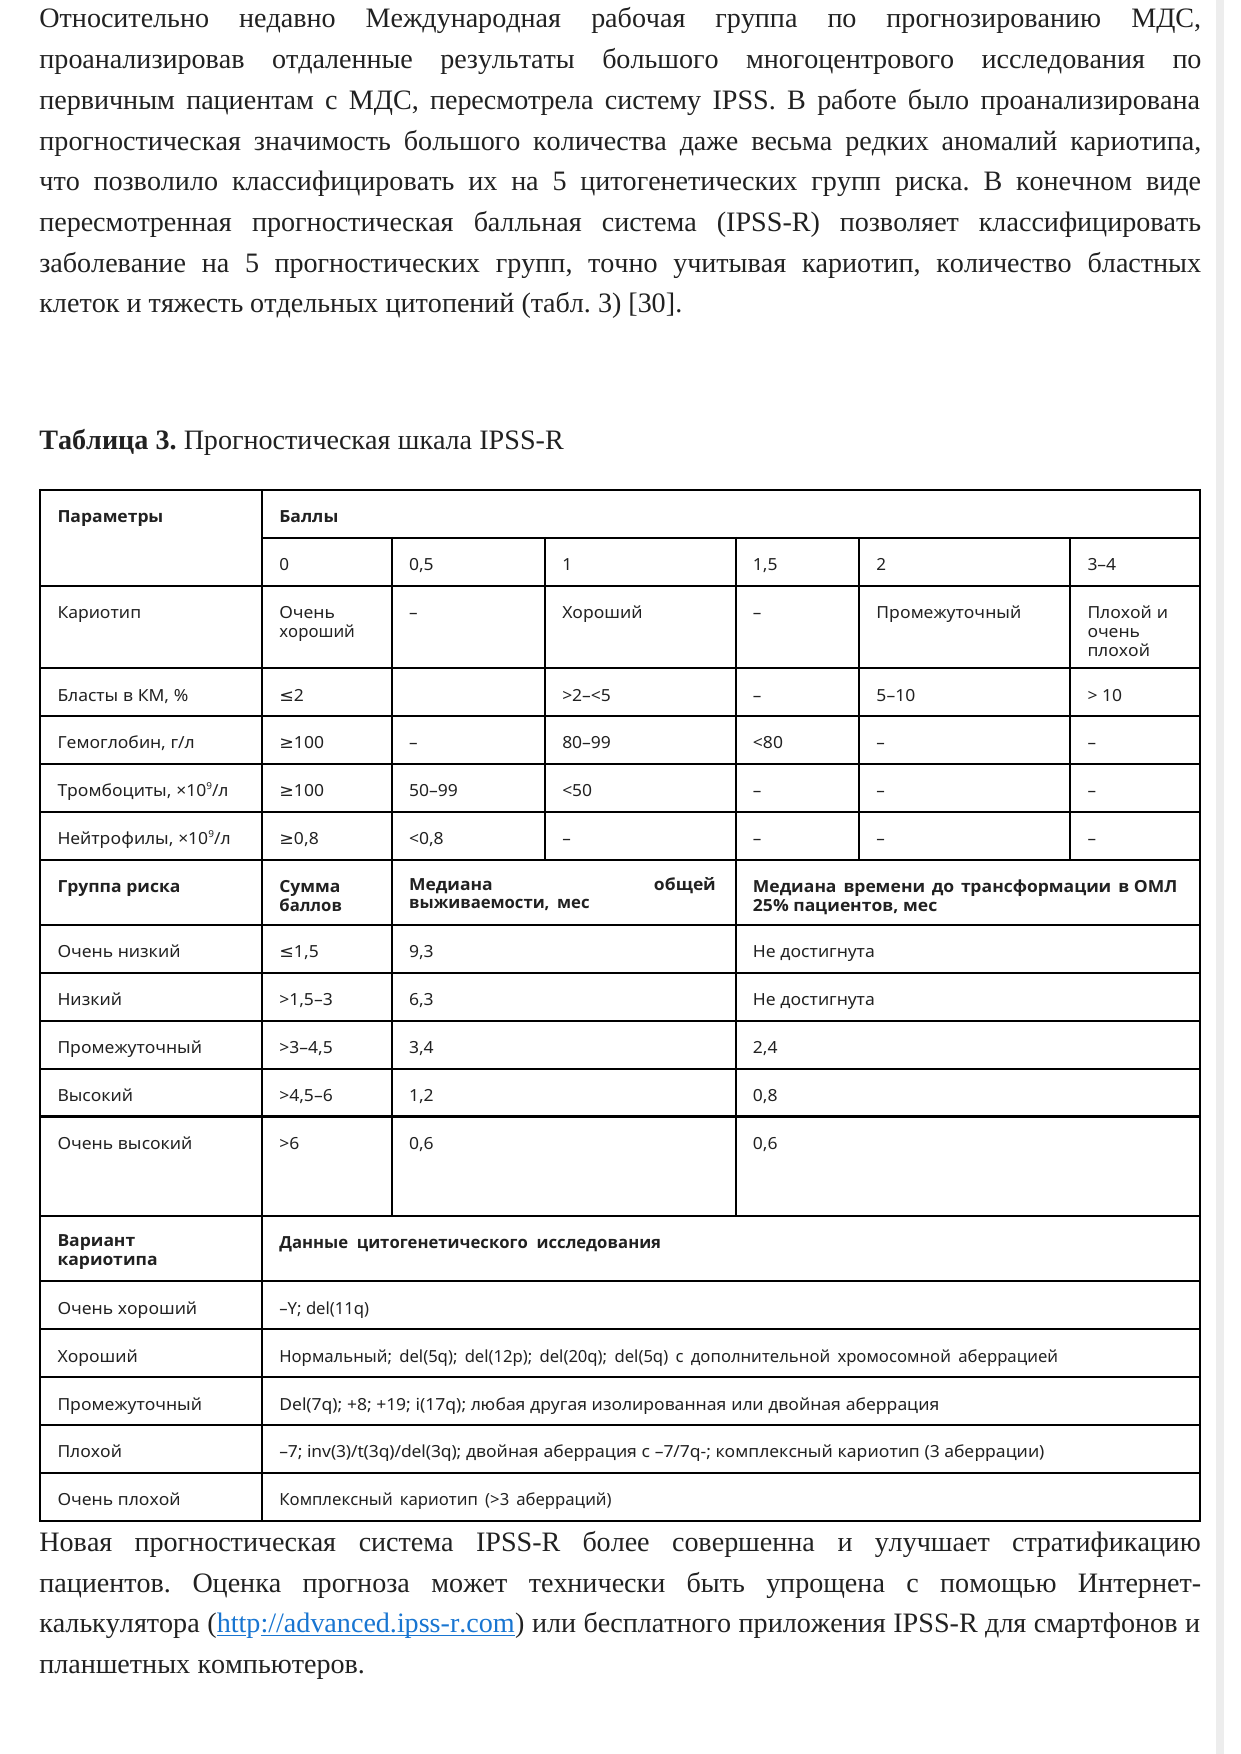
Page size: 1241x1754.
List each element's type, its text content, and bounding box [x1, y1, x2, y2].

table_cell – [860, 717, 1069, 763]
text Новая прогностическая система IPSS-R более совершенна и улучшает стратификацию пациентов. Оценка прогноза может технически быть упрощена с помощью Интернет- калькулятора (http://advanced.ipss-r.com) или бесплатного приложения IPSS-R для смартфонов и планшетных компьютеров. [39, 1525, 1201, 1680]
table_cell 80–99 [546, 717, 735, 763]
table_cell Низкий [41, 974, 261, 1019]
table_cell – [737, 813, 858, 859]
table_cell <0,8 [393, 813, 544, 859]
table_cell Промежуточный [41, 1378, 261, 1424]
table_cell Гемоглобин, г/л [41, 717, 261, 763]
table_cell [393, 669, 544, 715]
table_cell Очень высокий [41, 1118, 261, 1215]
table_cell – [1071, 717, 1199, 763]
table_cell Вариант кариотипа [41, 1217, 261, 1280]
table_cell <80 [737, 717, 858, 763]
table_cell Плохой и очень плохой [1071, 587, 1199, 667]
table_cell 9,3 [393, 926, 735, 972]
table_cell 0,8 [737, 1070, 1199, 1115]
table_cell 3,4 [393, 1022, 735, 1067]
table_cell Очень плохой [41, 1474, 261, 1519]
table_cell Не достигнута [737, 926, 1199, 972]
text Таблица 3. Прогностическая шкала IPSS-R [39, 423, 1213, 456]
table_cell Очень низкий [41, 926, 261, 972]
table_cell – [1071, 765, 1199, 811]
table_cell – [393, 587, 544, 667]
table_cell Нормальный; del(5q); del(12p); del(20q); del(5q) с дополнительной хромосомной аберрацией [263, 1330, 1199, 1376]
table_cell ≥100 [263, 765, 391, 811]
table_cell 0,6 [393, 1118, 735, 1215]
table_cell ≤1,5 [263, 926, 391, 972]
table_cell Кариотип [41, 587, 261, 667]
table_cell 1,5 [737, 539, 858, 585]
table_cell – [1071, 813, 1199, 859]
table_cell > 10 [1071, 669, 1199, 715]
table_cell >2–<5 [546, 669, 735, 715]
table_cell ≥100 [263, 717, 391, 763]
table_cell 0,5 [393, 539, 544, 585]
table_cell Бласты в КМ, % [41, 669, 261, 715]
table_cell Очень хороший [263, 587, 391, 667]
table_cell Сумма баллов [263, 861, 391, 924]
table_cell 1,2 [393, 1070, 735, 1115]
table_cell Промежуточный [860, 587, 1069, 667]
table_cell Медиана общей выживаемости, мес [393, 861, 735, 924]
table_cell Группа риска [41, 861, 261, 924]
table_cell >3–4,5 [263, 1022, 391, 1067]
table_cell 0 [263, 539, 391, 585]
table_cell >6 [263, 1118, 391, 1215]
table_cell Промежуточный [41, 1022, 261, 1067]
table_cell 3–4 [1071, 539, 1199, 585]
table_cell 5–10 [860, 669, 1069, 715]
table_cell 6,3 [393, 974, 735, 1019]
table_cell ≥0,8 [263, 813, 391, 859]
table_cell 2,4 [737, 1022, 1199, 1067]
table_cell <50 [546, 765, 735, 811]
table_header Параметры [41, 491, 261, 585]
table_cell Данные цитогенетического исследования [263, 1217, 1199, 1280]
table_cell – [393, 717, 544, 763]
table_cell Высокий [41, 1070, 261, 1115]
table_cell – [737, 587, 858, 667]
table_cell –Y; del(11q) [263, 1282, 1199, 1328]
table_cell – [546, 813, 735, 859]
table_cell 0,6 [737, 1118, 1199, 1215]
table_cell Del(7q); +8; +19; i(17q); любая другая изолированная или двойная аберрация [263, 1378, 1199, 1424]
table_cell Нейтрофилы, ×109/л [41, 813, 261, 859]
table_cell Медиана времени до трансформации в ОМЛ 25% пациентов, мес [737, 861, 1199, 924]
table_cell Очень хороший [41, 1282, 261, 1328]
table_cell – [737, 669, 858, 715]
table_cell >1,5–3 [263, 974, 391, 1019]
text Относительно недавно Международная рабочая группа по прогнозированию МДС, проанализировав отдаленные результаты большого многоцентрового исследования по первичным пациентам с МДС, пересмотрела систему IPSS. В работе было проанализирована прогностическая значимость большого количества даже весьма редких аномалий кариотипа, что позволило классифицировать их на 5 цитогенетических групп риска. В конечном виде пересмотренная прогностическая балльная система (IPSS-R) позволяет классифицировать заболевание на 5 прогностических групп, точно учитывая кариотип, количество бластных клеток и тяжесть отдельных цитопений (табл. 3) [30]. [39, 1, 1201, 319]
table_cell 1 [546, 539, 735, 585]
table_cell – [860, 765, 1069, 811]
table_cell Не достигнута [737, 974, 1199, 1019]
table_header Баллы [263, 491, 1199, 537]
table_cell ≤2 [263, 669, 391, 715]
table_cell Хороший [546, 587, 735, 667]
table_cell –7; inv(3)/t(3q)/del(3q); двойная аберрация с –7/7q-; комплексный кариотип (3 аберрации) [263, 1426, 1199, 1472]
table_cell – [737, 765, 858, 811]
table_cell Тромбоциты, ×109/л [41, 765, 261, 811]
table_cell 2 [860, 539, 1069, 585]
table_cell Комплексный кариотип (>3 аберраций) [263, 1474, 1199, 1519]
table_cell 50–99 [393, 765, 544, 811]
table_cell – [860, 813, 1069, 859]
table_cell >4,5–6 [263, 1070, 391, 1115]
table_cell Плохой [41, 1426, 261, 1472]
table_cell Хороший [41, 1330, 261, 1376]
